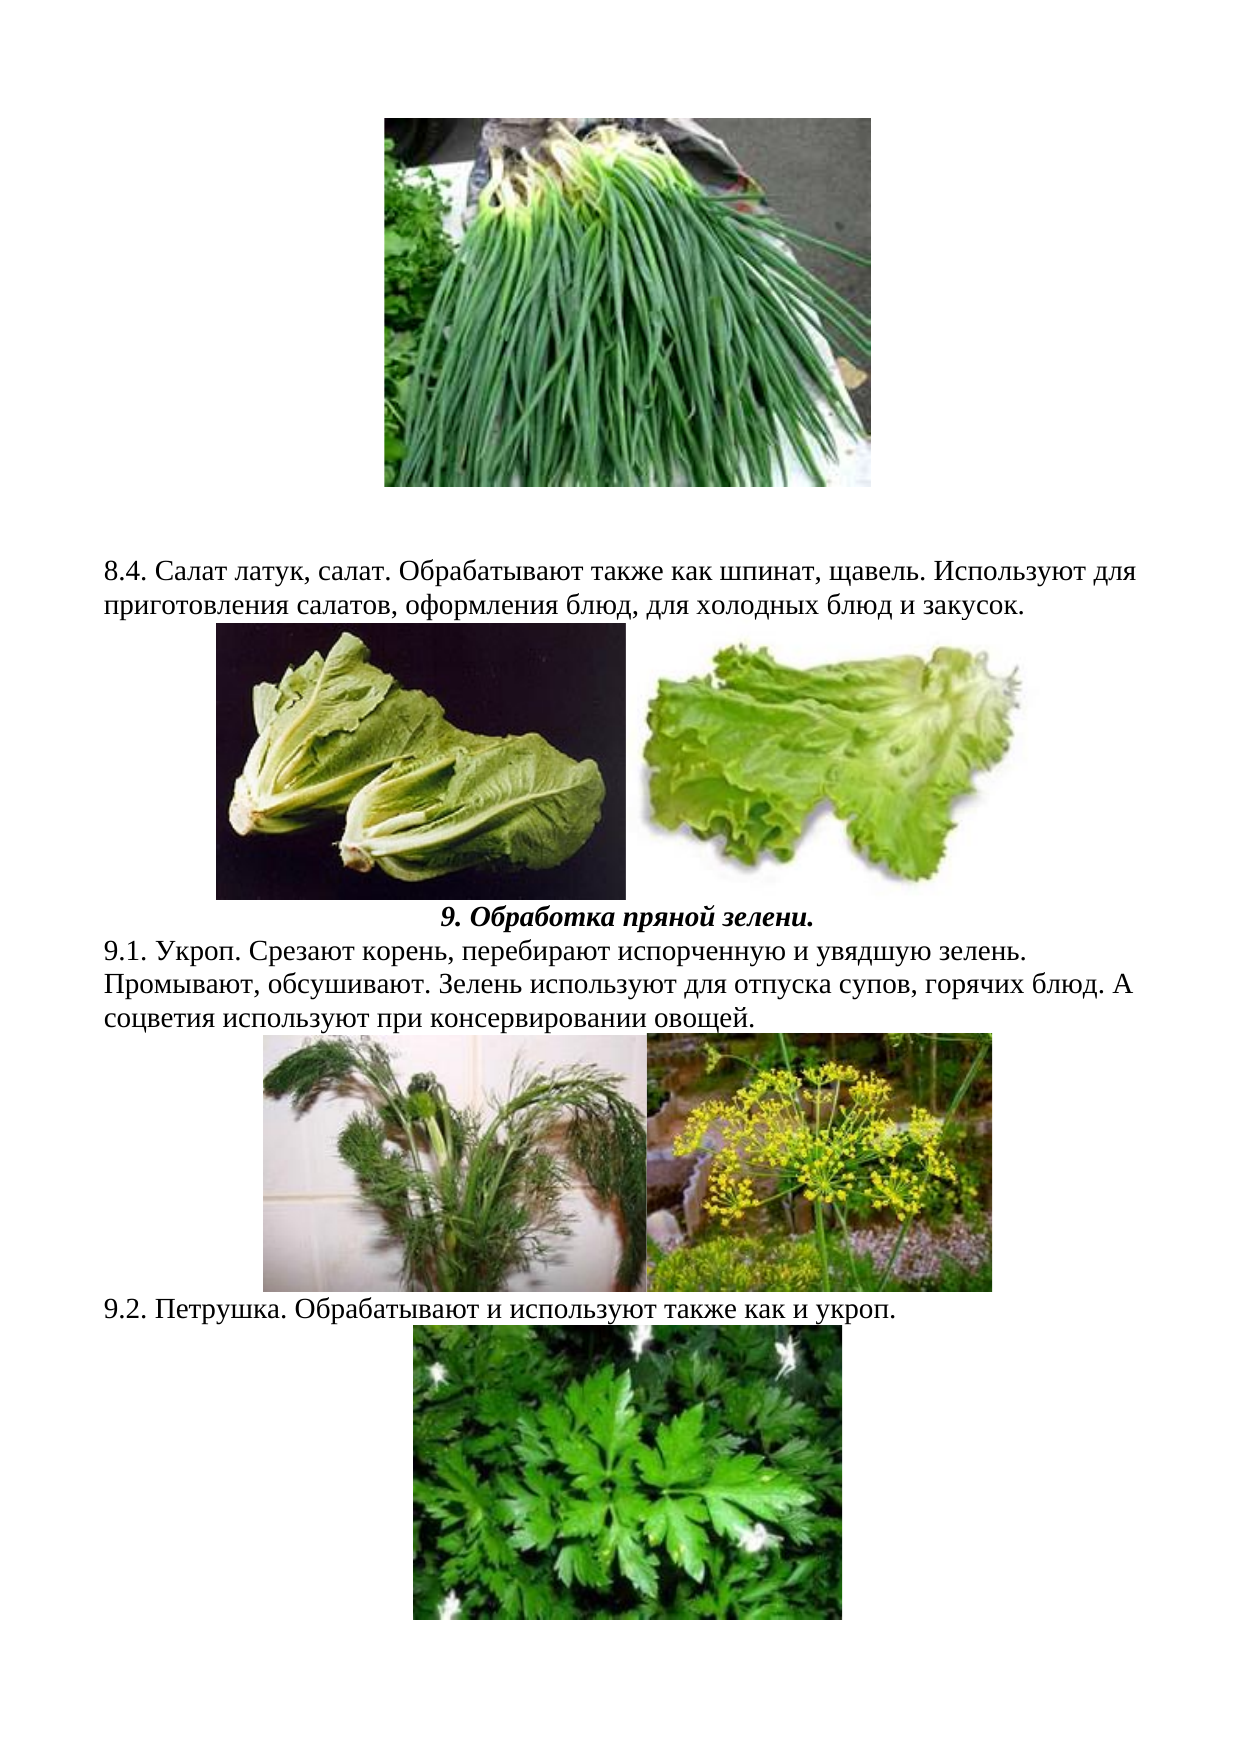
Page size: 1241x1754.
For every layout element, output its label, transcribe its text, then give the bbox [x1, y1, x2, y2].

picture [216, 620, 1040, 900]
picture [263, 1033, 993, 1292]
text 8.4. Салат латук, салат. Обрабатывают также как шпинат, щавель. Используют для приготовления салатов, оформления блюд, для холодных блюд и закусок. [103, 553, 1152, 620]
text 9. Обработка пряной зелени. [103, 899, 1152, 933]
picture [413, 1325, 843, 1620]
text 9.1. Укроп. Срезают корень, перебирают испорченную и увядшую зелень. Промывают, обсушивают. Зелень используют для отпуска супов, горячих блюд. А соцветия используют при консервировании овощей. [103, 933, 1152, 1033]
picture [384, 118, 871, 487]
text 9.2. Петрушка. Обрабатывают и используют также как и укроп. [103, 1292, 1152, 1325]
